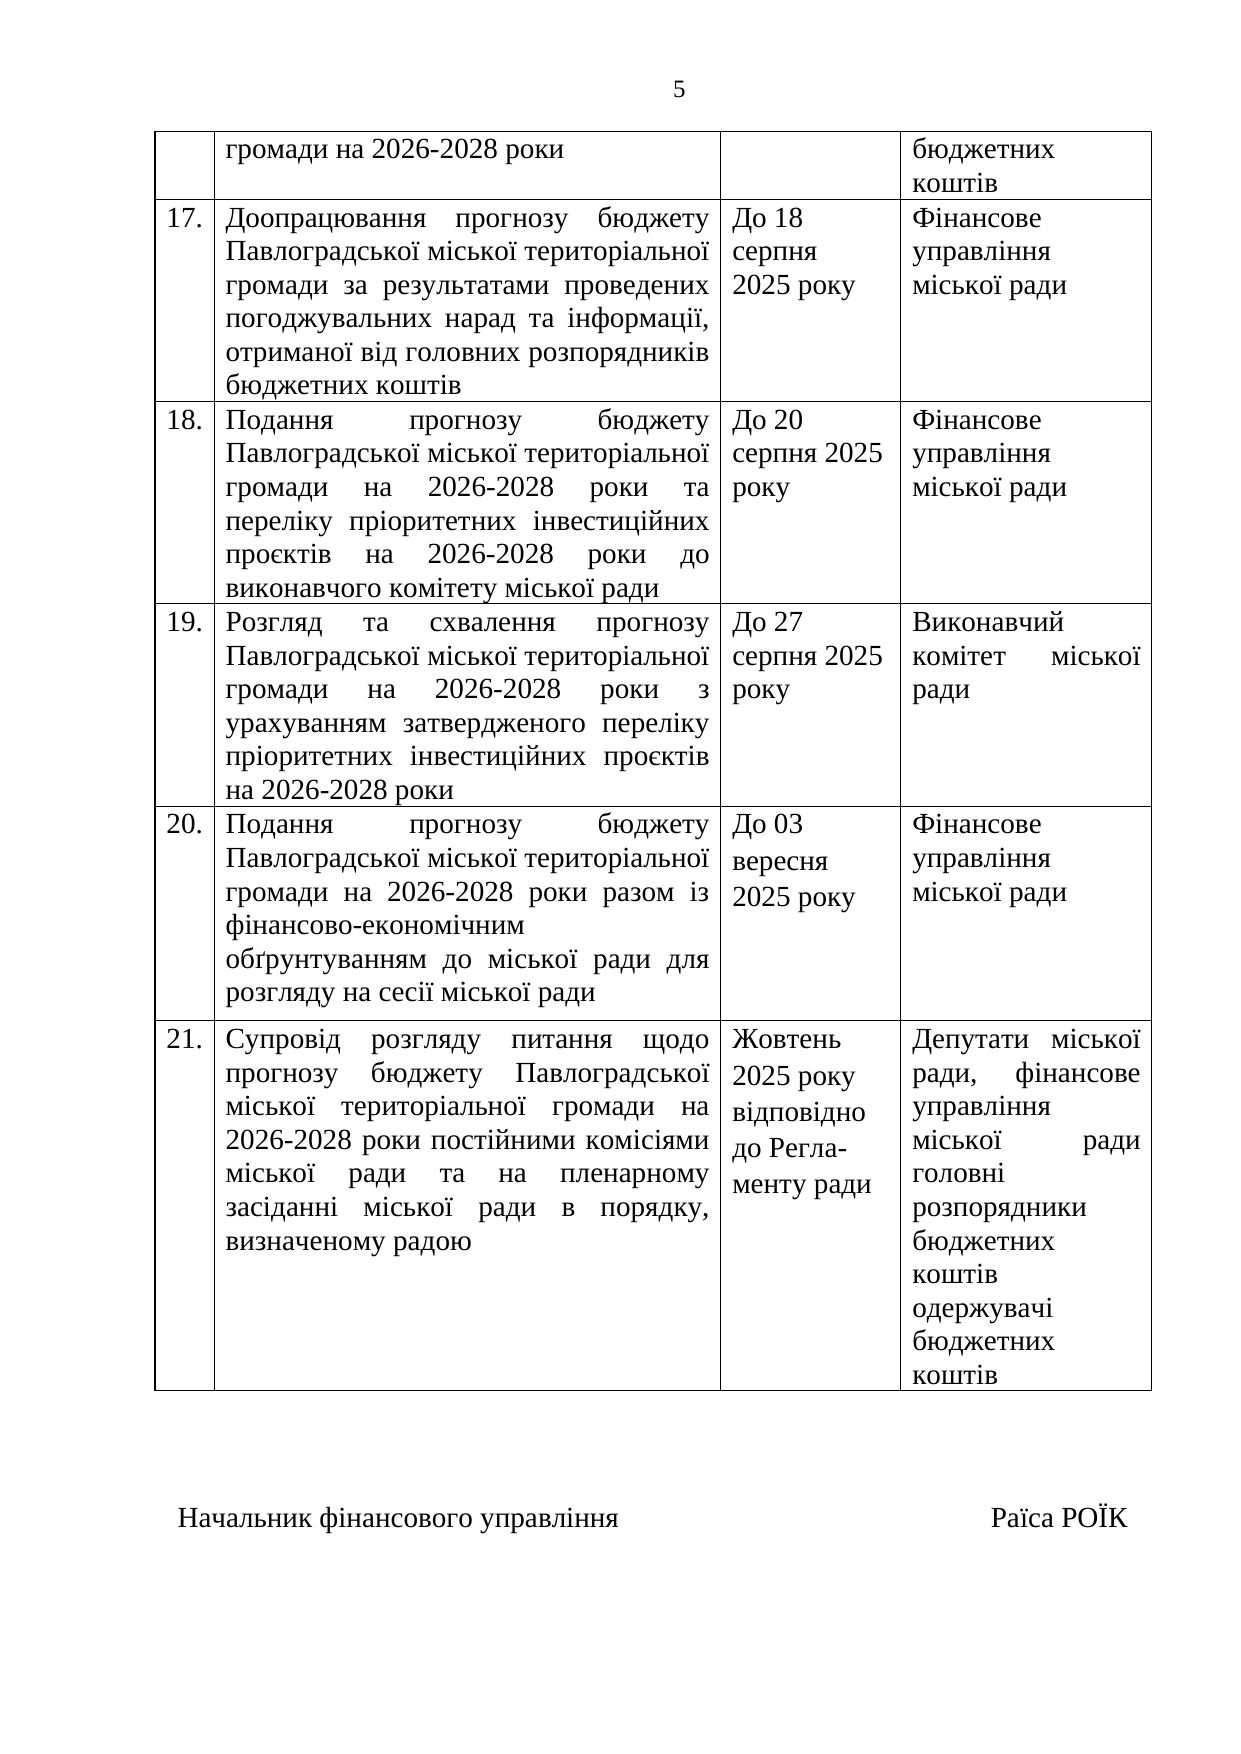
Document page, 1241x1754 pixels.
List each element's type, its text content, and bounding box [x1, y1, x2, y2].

table_cell Доопрацювання прогнозу бюджету Павлоградської міської територіальної громади за результатами проведених погоджувальних нарад та інформації, отриманої від головних розпорядників бюджетних коштів [215, 200, 720, 401]
table_cell Депутати міської ради, фінансове управління міської ради головні розпорядники бюджетних коштів одержувачі бюджетних коштів [901, 1021, 1151, 1390]
table_cell [156, 200, 214, 401]
table_cell [156, 132, 214, 199]
table_cell Подання прогнозу бюджету Павлоградської міської територіальної громади на 2026-2028 роки разом із фінансово-економічним обґрунтуванням до міської ради для розгляду на сесії міської ради [215, 807, 720, 1020]
table_cell Розгляд та схвалення прогнозу Павлоградської міської територіальної громади на 2026-2028 роки з урахуванням затвердженого переліку пріоритетних інвестиційних проєктів на 2026-2028 роки [215, 604, 720, 806]
table_cell Супровід розгляду питання щодо прогнозу бюджету Павлоградської міської територіальної громади на 2026-2028 роки постійними комісіями міської ради та на пленарному засіданні міської ради в порядку, визначеному радою [215, 1021, 720, 1390]
table_cell Фінансове управління міської ради [901, 200, 1151, 401]
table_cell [901, 132, 1151, 199]
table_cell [721, 132, 900, 199]
table_cell До 18 серпня 2025 року [721, 200, 900, 401]
table_cell Жовтень 2025 року відповідно до Регла-менту ради [721, 1021, 900, 1390]
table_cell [215, 132, 720, 199]
text Начальник фінансового управління Раїса РОЇК [177, 1500, 1181, 1533]
table_cell Виконавчий комітет міської ради [901, 604, 1151, 806]
table_cell До 27 серпня 2025 року [721, 604, 900, 806]
table_cell [156, 604, 214, 806]
table_cell Фінансове управління міської ради [901, 807, 1151, 1020]
table_cell До 20 серпня 2025 року [721, 402, 900, 603]
table_cell [156, 1021, 214, 1390]
table_cell Подання прогнозу бюджету Павлоградської міської територіальної громади на 2026-2028 роки та переліку пріоритетних інвестиційних проєктів на 2026-2028 роки до виконавчого комітету міської ради [215, 402, 720, 603]
table_cell Фінансове управління міської ради [901, 402, 1151, 603]
table_cell [156, 402, 214, 603]
table_cell [156, 807, 214, 1020]
table_cell До 03 вересня 2025 року [721, 807, 900, 1020]
